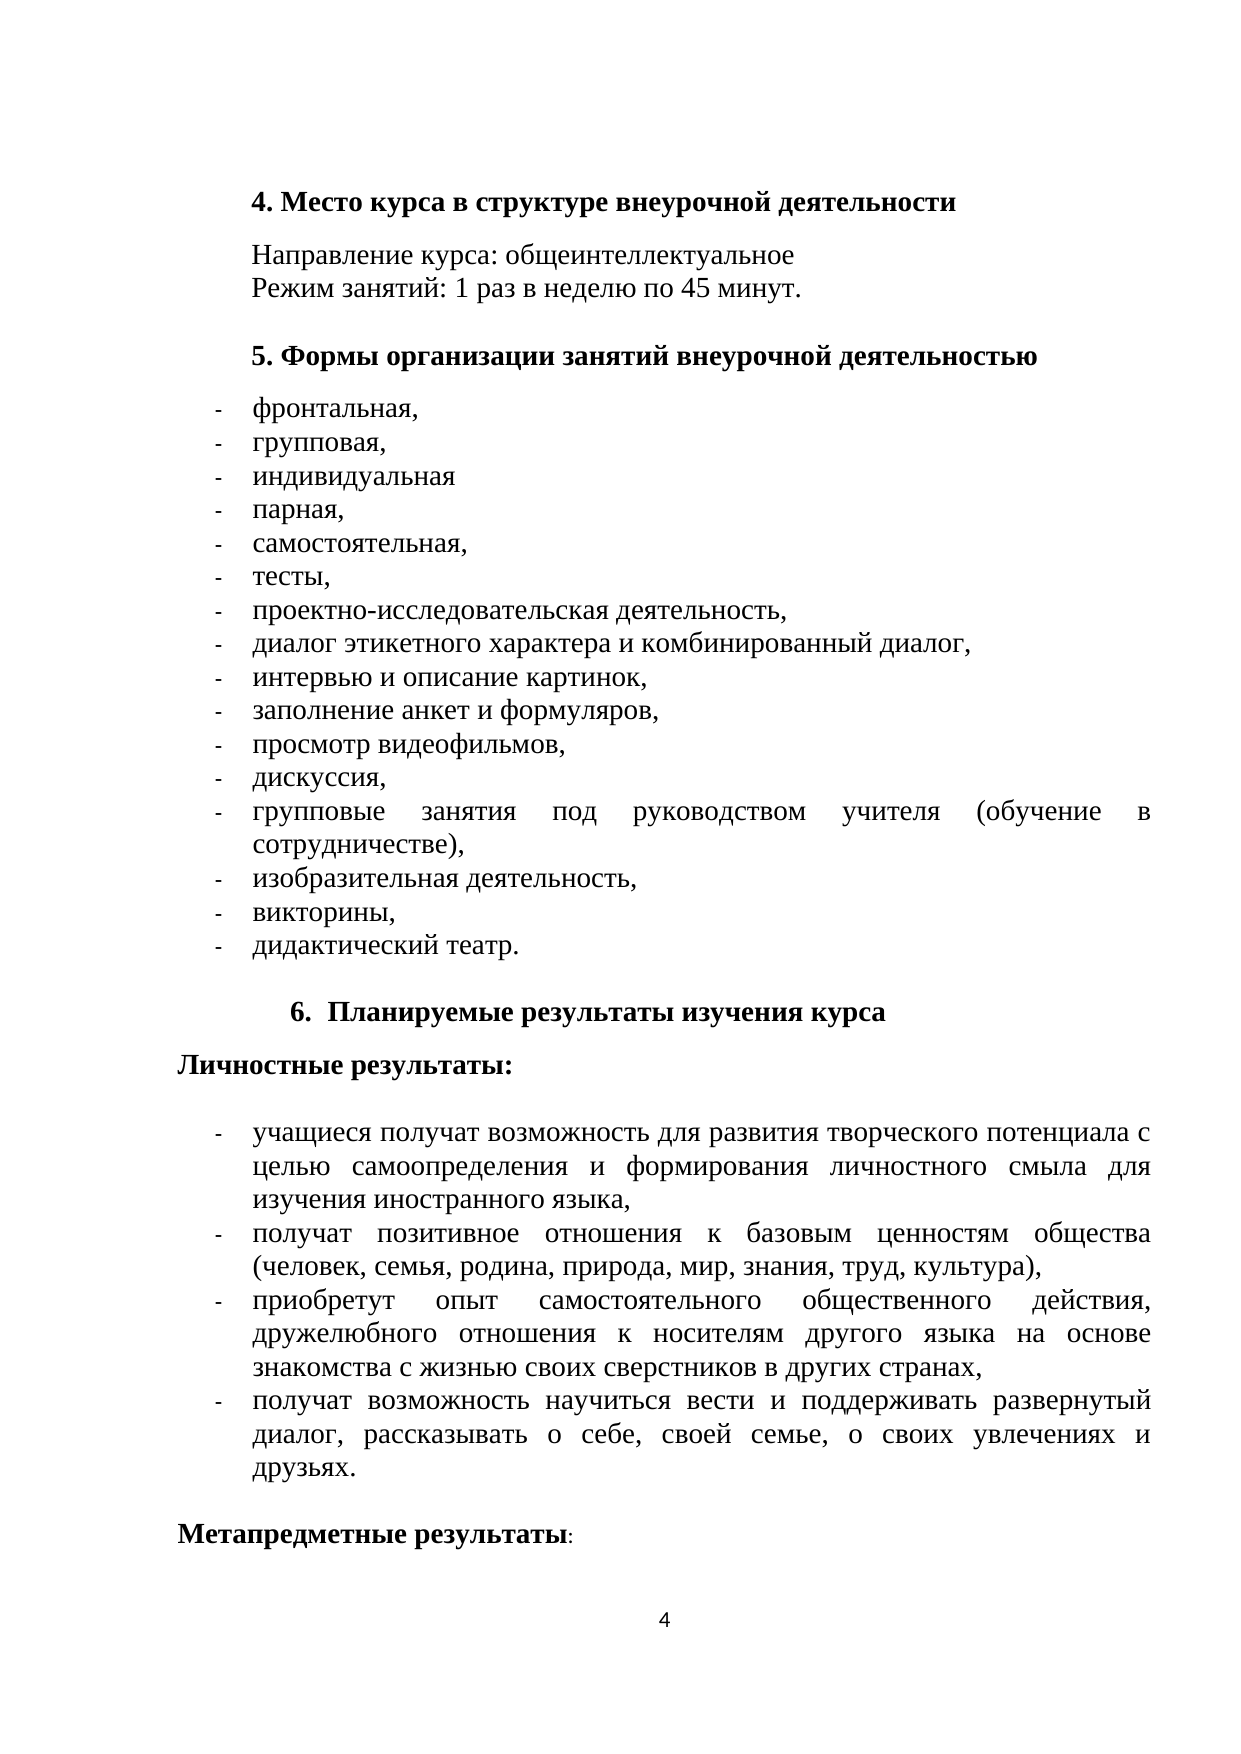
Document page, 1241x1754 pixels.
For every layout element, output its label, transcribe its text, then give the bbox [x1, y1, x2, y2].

list интервью и описание картинок, [215, 659, 1152, 692]
list получат возможность научиться вести и поддерживать развернутый диалог, рассказывать о себе, своей семье, о своих увлечениях и друзьях. [215, 1382, 1152, 1483]
list получат позитивное отношения к базовым ценностям общества (человек, семья, родина, природа, мир, знания, труд, культура), [215, 1215, 1152, 1282]
list приобретут опыт самостоятельного общественного действия, дружелюбного отношения к носителям другого языка на основе знакомства с жизнью своих сверстников в других странах, [215, 1282, 1152, 1382]
list парная, [215, 491, 1152, 525]
text 4. Место курса в структуре внеурочной деятельности [251, 184, 1152, 218]
text Личностные результаты: [177, 1047, 1158, 1081]
list проектно-исследовательская деятельность, [215, 592, 1152, 625]
list просмотр видеофильмов, [215, 726, 1152, 759]
list викторины, [215, 894, 1152, 927]
text Направление курса: общеинтеллектуальное [177, 237, 1152, 271]
list изобразительная деятельность, [215, 860, 1152, 894]
list дидактический театр. [215, 927, 1152, 961]
list фронтальная, [215, 391, 1152, 424]
list групповая, [215, 424, 1152, 458]
text Метапредметные результаты: [177, 1517, 1152, 1550]
list учащиеся получат возможность для развития творческого потенциала с целью самоопределения и формирования личностного смыла для изучения иностранного языка, [215, 1114, 1152, 1215]
list дискуссия, [215, 759, 1152, 793]
text 5. Формы организации занятий внеурочной деятельностью [251, 338, 1152, 371]
list индивидуальная [215, 458, 1152, 491]
list групповые занятия под руководством учителя (обучение в сотрудничестве), [215, 793, 1152, 860]
list самостоятельная, [215, 525, 1152, 558]
list Планируемые результаты изучения курса [290, 994, 1152, 1028]
list тесты, [215, 558, 1152, 592]
list заполнение анкет и формуляров, [215, 692, 1152, 726]
list диалог этикетного характера и комбинированный диалог, [215, 625, 1152, 659]
text Режим занятий: 1 раз в неделю по 45 минут. [177, 271, 1152, 304]
